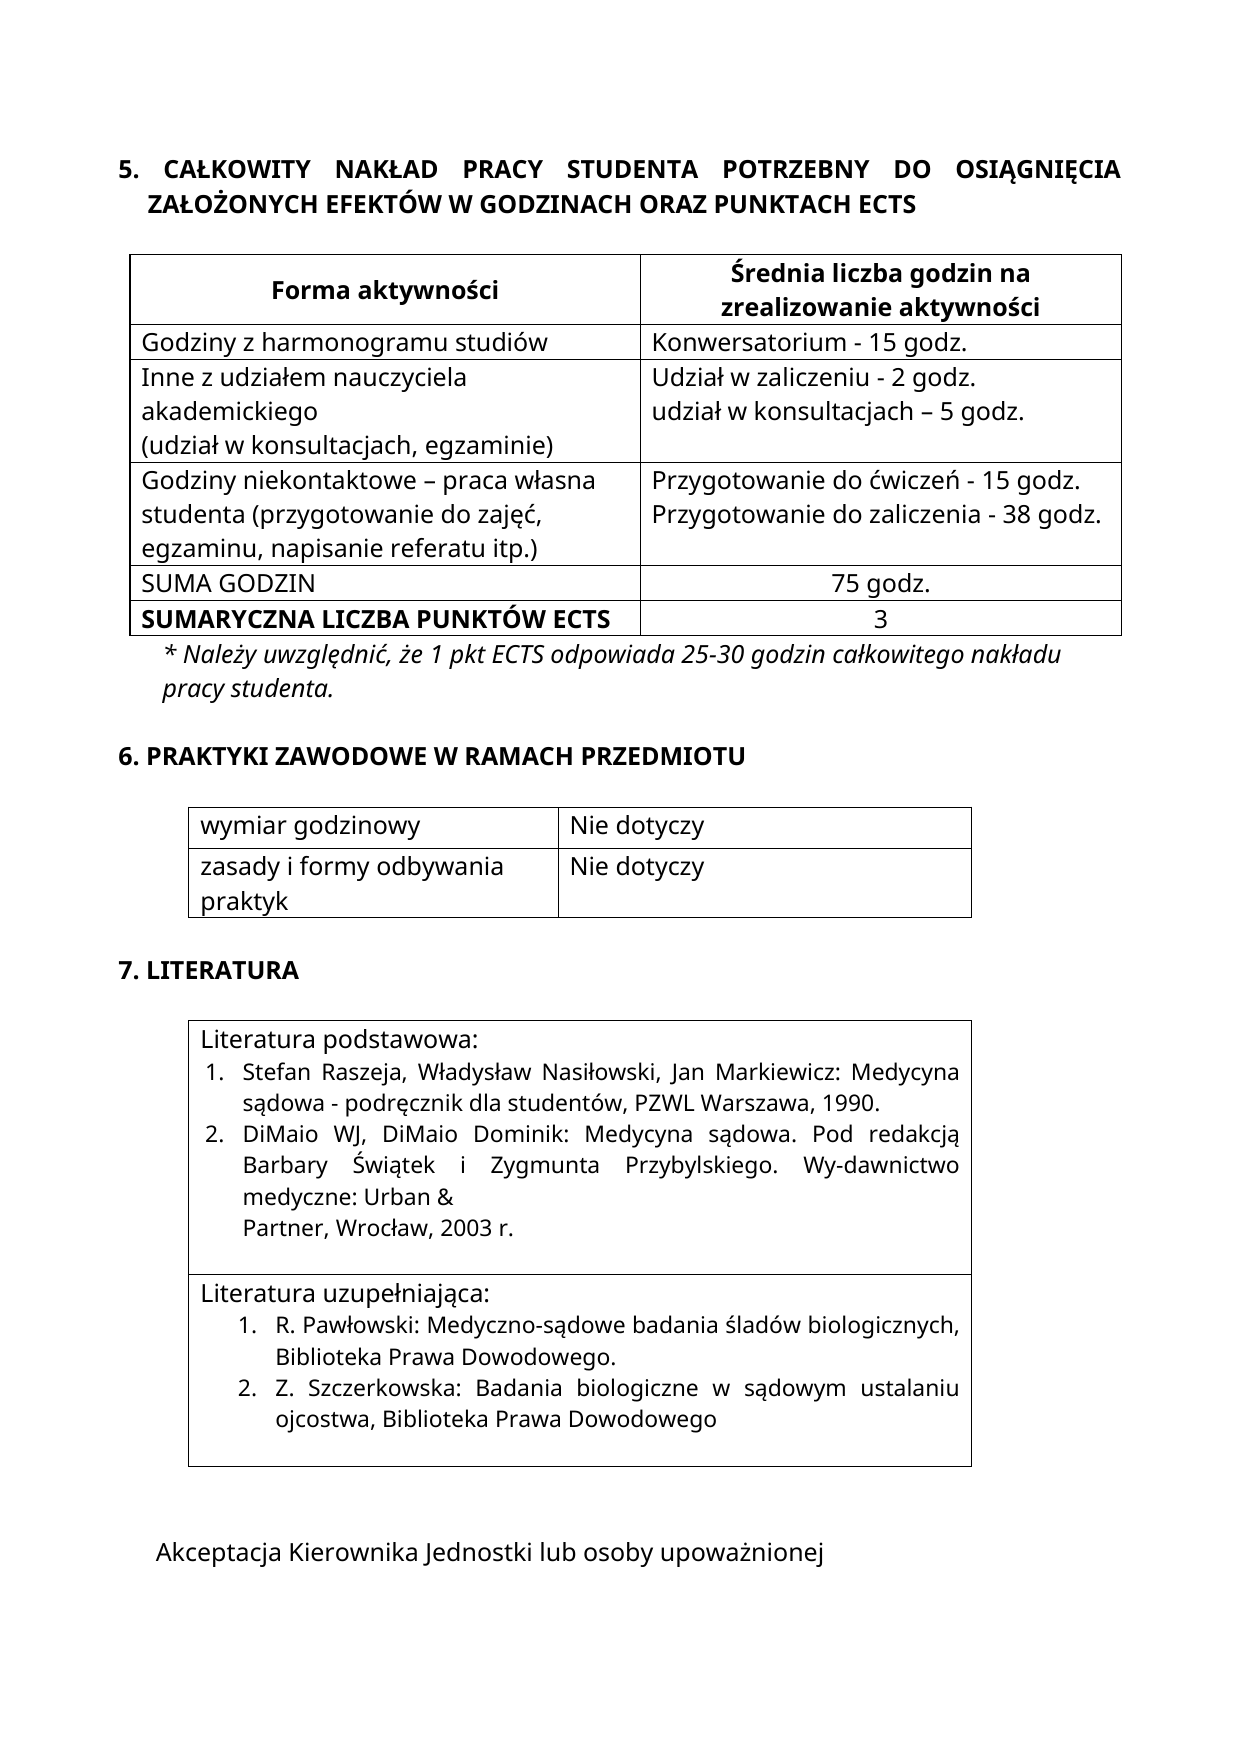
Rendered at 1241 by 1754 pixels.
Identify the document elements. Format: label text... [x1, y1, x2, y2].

table_cell Godziny z harmonogramu studiów [131, 325, 640, 359]
text 7. LITERATURA [118, 952, 1122, 986]
table_header Średnia liczba godzin na zrealizowanie aktywności [641, 255, 1121, 323]
text Akceptacja Kierownika Jednostki lub osoby upoważnionej [156, 1535, 1122, 1569]
table_cell Konwersatorium - 15 godz. [641, 325, 1121, 359]
table_cell SUMA GODZIN [131, 566, 640, 600]
table_cell SUMARYCZNA LICZBA PUNKTÓW ECTS [131, 601, 640, 635]
table_header Forma aktywności [131, 255, 640, 323]
table_header Nie dotyczy [559, 808, 971, 848]
table_cell Inne z udziałem nauczyciela akademickiego (udział w konsultacjach, egzaminie) [131, 360, 640, 462]
text 5. CAŁKOWITY NAKŁAD PRACY STUDENTA POTRZEBNY DO OSIĄGNIĘCIA ZAŁOŻONYCH EFEKTÓW W GODZINACH ORAZ PUNKTACH ECTS [118, 152, 1122, 220]
table_cell Udział w zaliczeniu - 2 godz. udział w konsultacjach – 5 godz. [641, 360, 1121, 462]
table_cell Godziny niekontaktowe – praca własna studenta (przygotowanie do zajęć, egzaminu, napisanie referatu itp.) [131, 463, 640, 565]
table_header wymiar godzinowy [189, 808, 558, 848]
table_cell 75 godz. [641, 566, 1121, 600]
text 6. PRAKTYKI ZAWODOWE W RAMACH PRZEDMIOTU [118, 738, 1122, 773]
text * Należy uwzględnić, że 1 pkt ECTS odpowiada 25-30 godzin całkowitego nakładu pracy studenta. [162, 636, 1122, 704]
table_cell Nie dotyczy [559, 849, 971, 917]
table_cell Przygotowanie do ćwiczeń - 15 godz. Przygotowanie do zaliczenia - 38 godz. [641, 463, 1121, 565]
table_cell 3 [641, 601, 1121, 635]
table_cell zasady i formy odbywania praktyk [189, 849, 558, 917]
table_cell Literatura uzupełniająca: R. Pawłowski: Medyczno-sądowe badania śladów biologicznych, Biblioteka Prawa Dowodowego. Z. Szczerkowska: Badania biologiczne w sądowym ustalaniu ojcostwa, Biblioteka Prawa Dowodowego [189, 1275, 971, 1466]
table_header Literatura podstawowa: Stefan Raszeja, Władysław Nasiłowski, Jan Markiewicz: Medycyna sądowa - podręcznik dla studentów, PZWL Warszawa, 1990. DiMaio WJ, DiMaio Dominik: Medycyna sądowa. Pod redakcją Barbary Świątek i Zygmunta Przybylskiego. Wy-dawnictwo medyczne: Urban & Partner, Wrocław, 2003 r. [189, 1021, 971, 1274]
